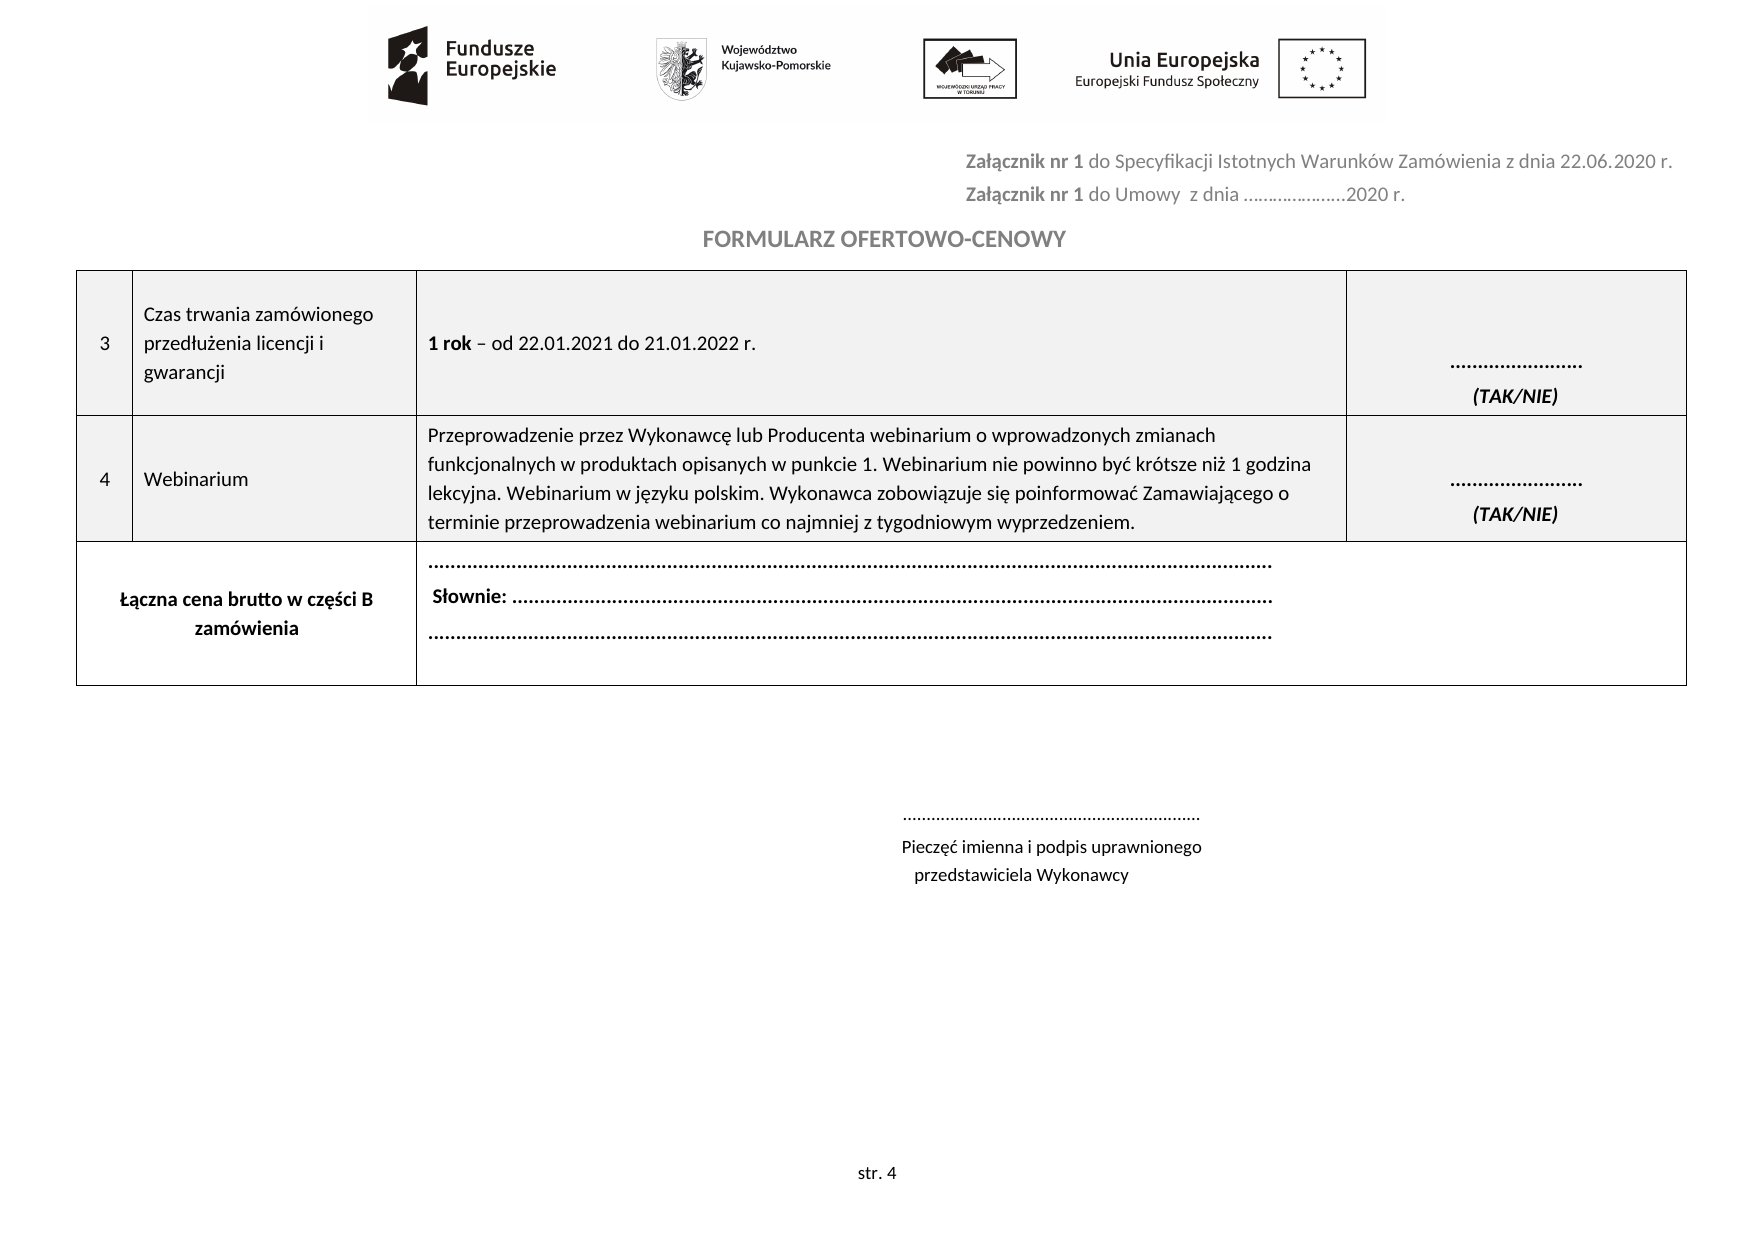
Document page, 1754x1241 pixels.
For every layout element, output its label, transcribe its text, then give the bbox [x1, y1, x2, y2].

table_cell 4 [77, 416, 132, 541]
text ............................................................... [65, 802, 1689, 825]
text przedstawiciela Wykonawcy [65, 863, 1689, 886]
table_cell ........................................................................................................................................................ Słownie: ......................................................................................................................................... ........................................................................................................................................................ [417, 542, 1686, 685]
table_cell ........................ (TAK/NIE) [1347, 416, 1686, 541]
table_cell Webinarium [133, 416, 416, 541]
table_cell Przeprowadzenie przez Wykonawcę lub Producenta webinarium o wprowadzonych zmianach funkcjonalnych w produktach opisanych w punkcie 1. Webinarium nie powinno być krótsze niż 1 godzina lekcyjna. Webinarium w języku polskim. Wykonawca zobowiązuje się poinformować Zamawiającego o terminie przeprowadzenia webinarium co najmniej z tygodniowym wyprzedzeniem. [417, 416, 1346, 541]
table_cell ........................ (TAK/NIE) [1347, 271, 1686, 415]
picture [368, 6, 1386, 123]
table_cell Czas trwania zamówionego przedłużenia licencji i gwarancji [133, 271, 416, 415]
table_cell Łączna cena brutto w części B zamówienia [77, 542, 416, 685]
table_cell 3 [77, 271, 132, 415]
text Pieczęć imienna i podpis uprawnionego [65, 835, 1689, 858]
table_cell 1 rok – od 22.01.2021 do 21.01.2022 r. [417, 271, 1346, 415]
